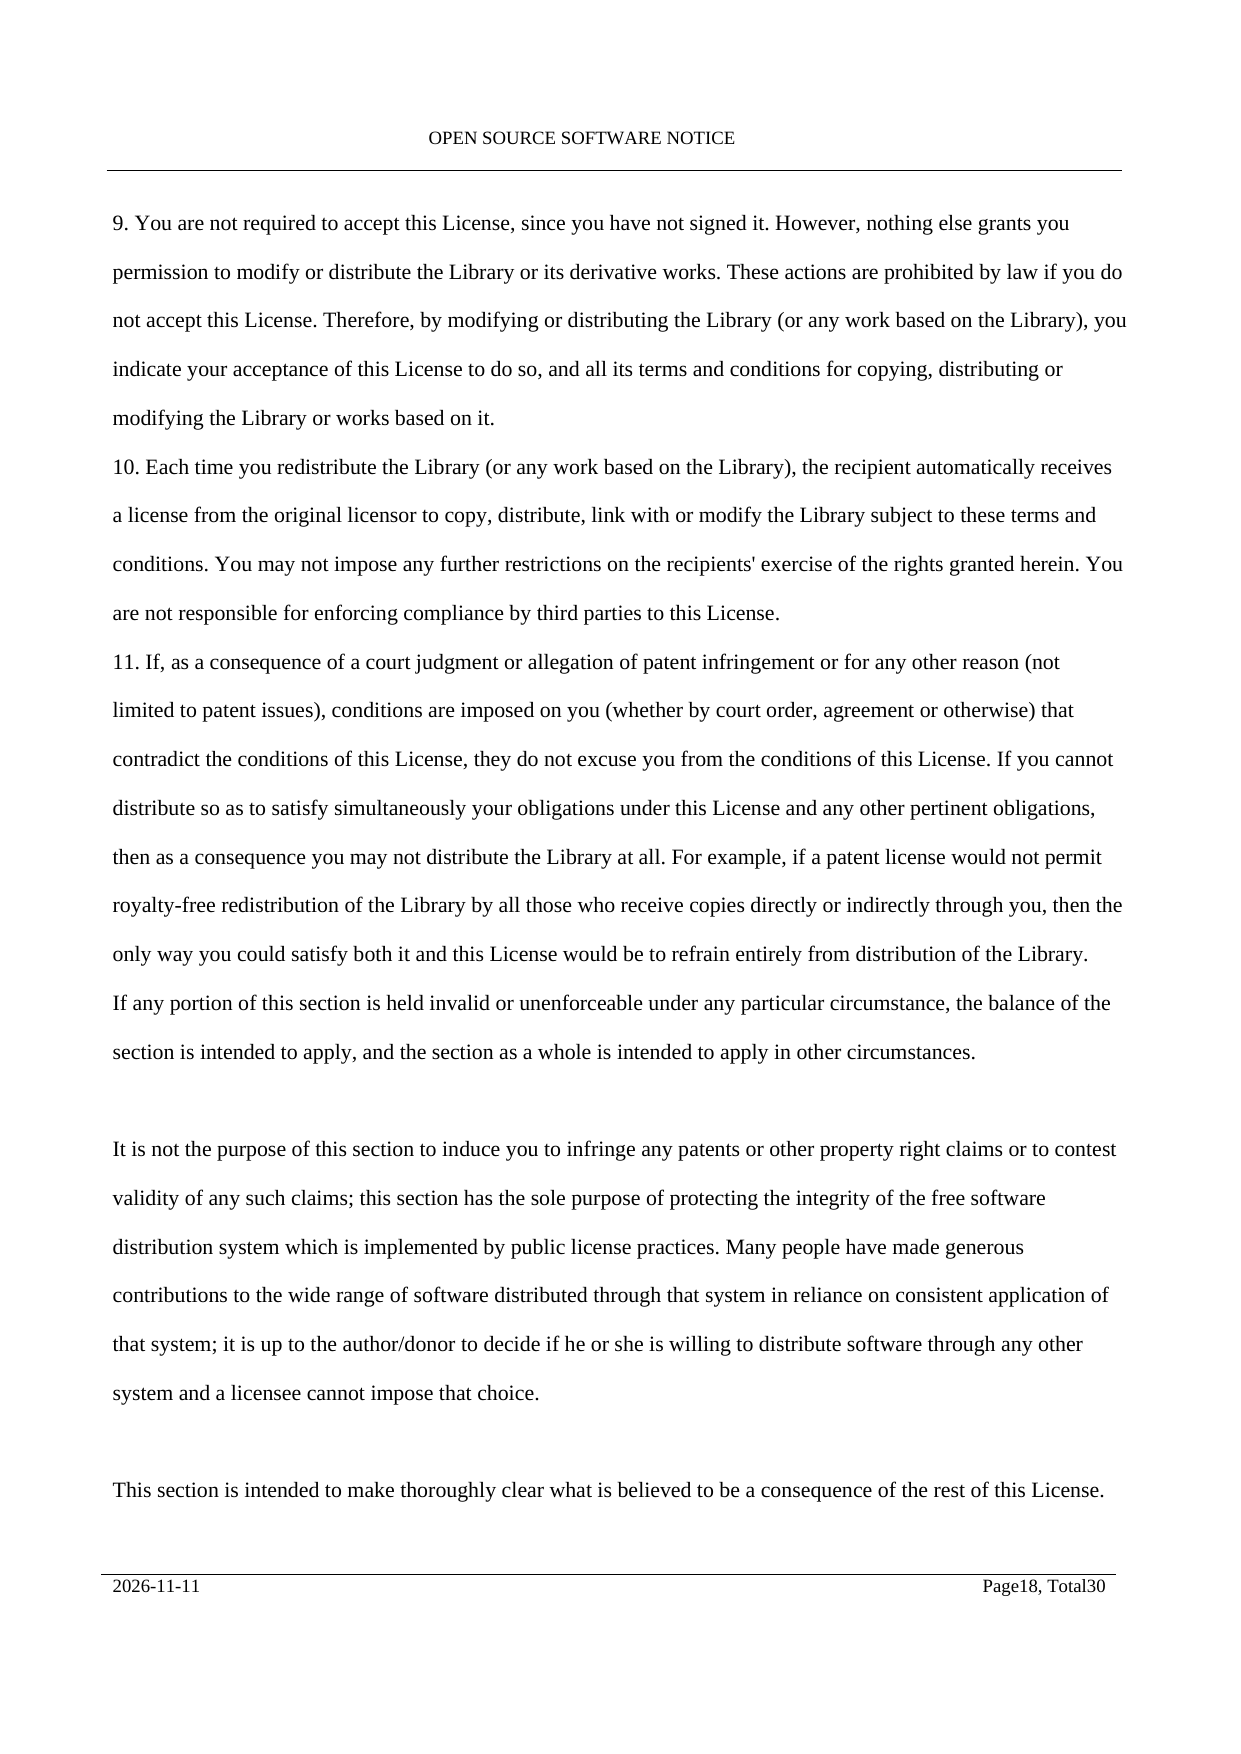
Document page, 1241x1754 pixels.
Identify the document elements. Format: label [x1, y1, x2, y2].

text [112, 206, 1128, 1506]
